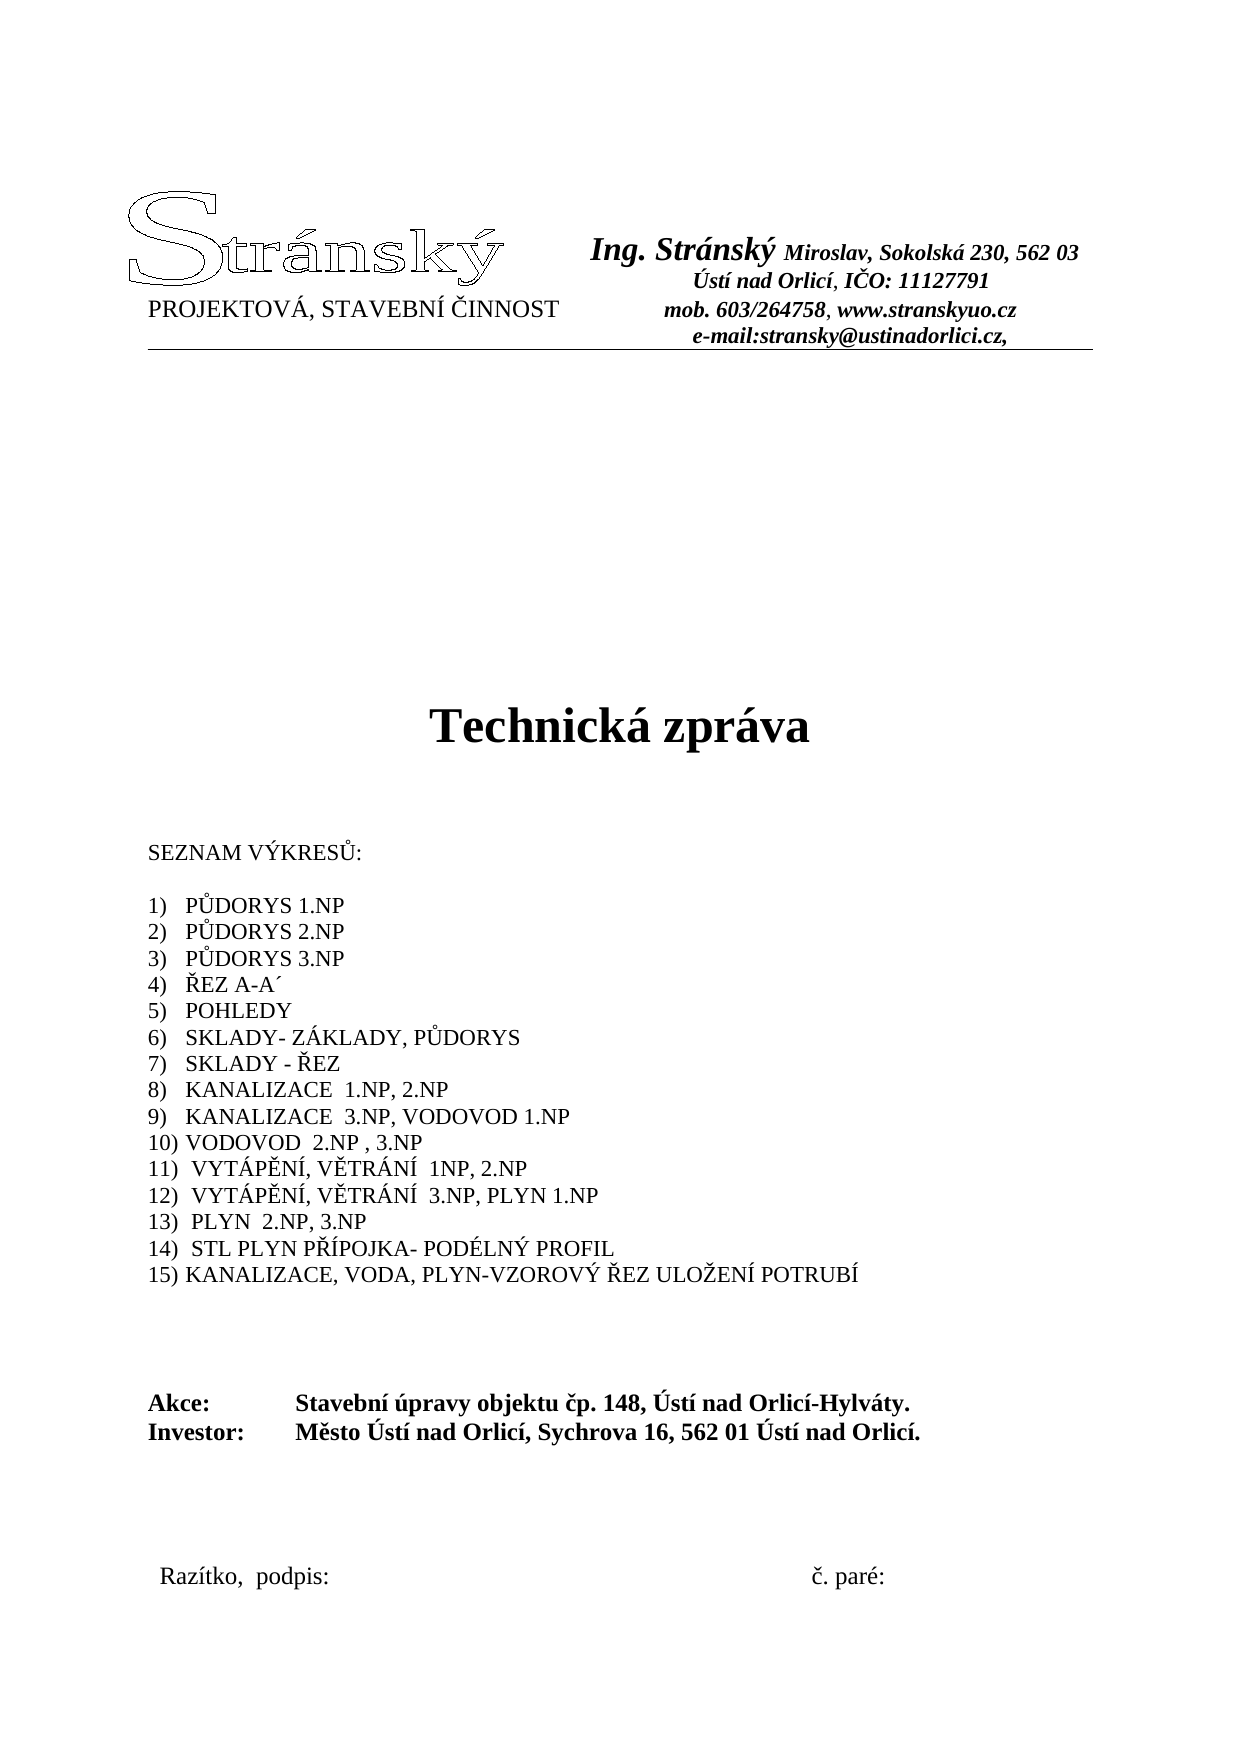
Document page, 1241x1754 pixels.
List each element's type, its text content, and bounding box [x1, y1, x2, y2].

list PLYN 2.NP, 3.NP [148, 1208, 1093, 1234]
list PŮDORYS 3.NP [148, 945, 1093, 971]
list VODOVOD 2.NP , 3.NP [148, 1129, 1093, 1156]
text PROJEKTOVÁ, STAVEBNÍ ČINNOST mob. 603/264758, www.stranskyuo.cz [148, 294, 1093, 322]
text e-mail:stransky@ustinadorlici.cz, [664, 322, 1093, 349]
list KANALIZACE 3.NP, VODOVOD 1.NP [148, 1103, 1093, 1129]
text SEZNAM VÝKRESŮ: [148, 839, 1093, 866]
list STL PLYN PŘÍPOJKA- PODÉLNÝ PROFIL [148, 1234, 1093, 1261]
text Razítko, podpis: č. paré: [159, 1561, 1081, 1589]
list ŘEZ A-A´ [148, 971, 1093, 997]
title Investor: Město Ústí nad Orlicí, Sychrova 16, 562 01 Ústí nad Orlicí. [148, 1417, 1093, 1446]
list SKLADY- ZÁKLADY, PŮDORYS [148, 1024, 1093, 1050]
text Technická zpráva [148, 696, 1093, 753]
list SKLADY - ŘEZ [148, 1050, 1093, 1076]
list PŮDORYS 2.NP [148, 918, 1093, 945]
list POHLEDY [148, 997, 1093, 1024]
text Ústí nad Orlicí, IČO: 11127791 [664, 267, 1093, 294]
list KANALIZACE, VODA, PLYN-VZOROVÝ ŘEZ ULOŽENÍ POTRUBÍ [148, 1261, 1093, 1287]
text Ing. Stránský Miroslav, Sokolská 230, 562 03 [590, 229, 1093, 267]
list PŮDORYS 1.NP [148, 892, 1093, 918]
list VYTÁPĚNÍ, VĚTRÁNÍ 3.NP, PLYN 1.NP [148, 1182, 1093, 1208]
list KANALIZACE 1.NP, 2.NP [148, 1076, 1093, 1103]
list VYTÁPĚNÍ, VĚTRÁNÍ 1NP, 2.NP [148, 1156, 1093, 1182]
title Akce: Stavební úpravy objektu čp. 148, Ústí nad Orlicí-Hylváty. [148, 1388, 1093, 1417]
